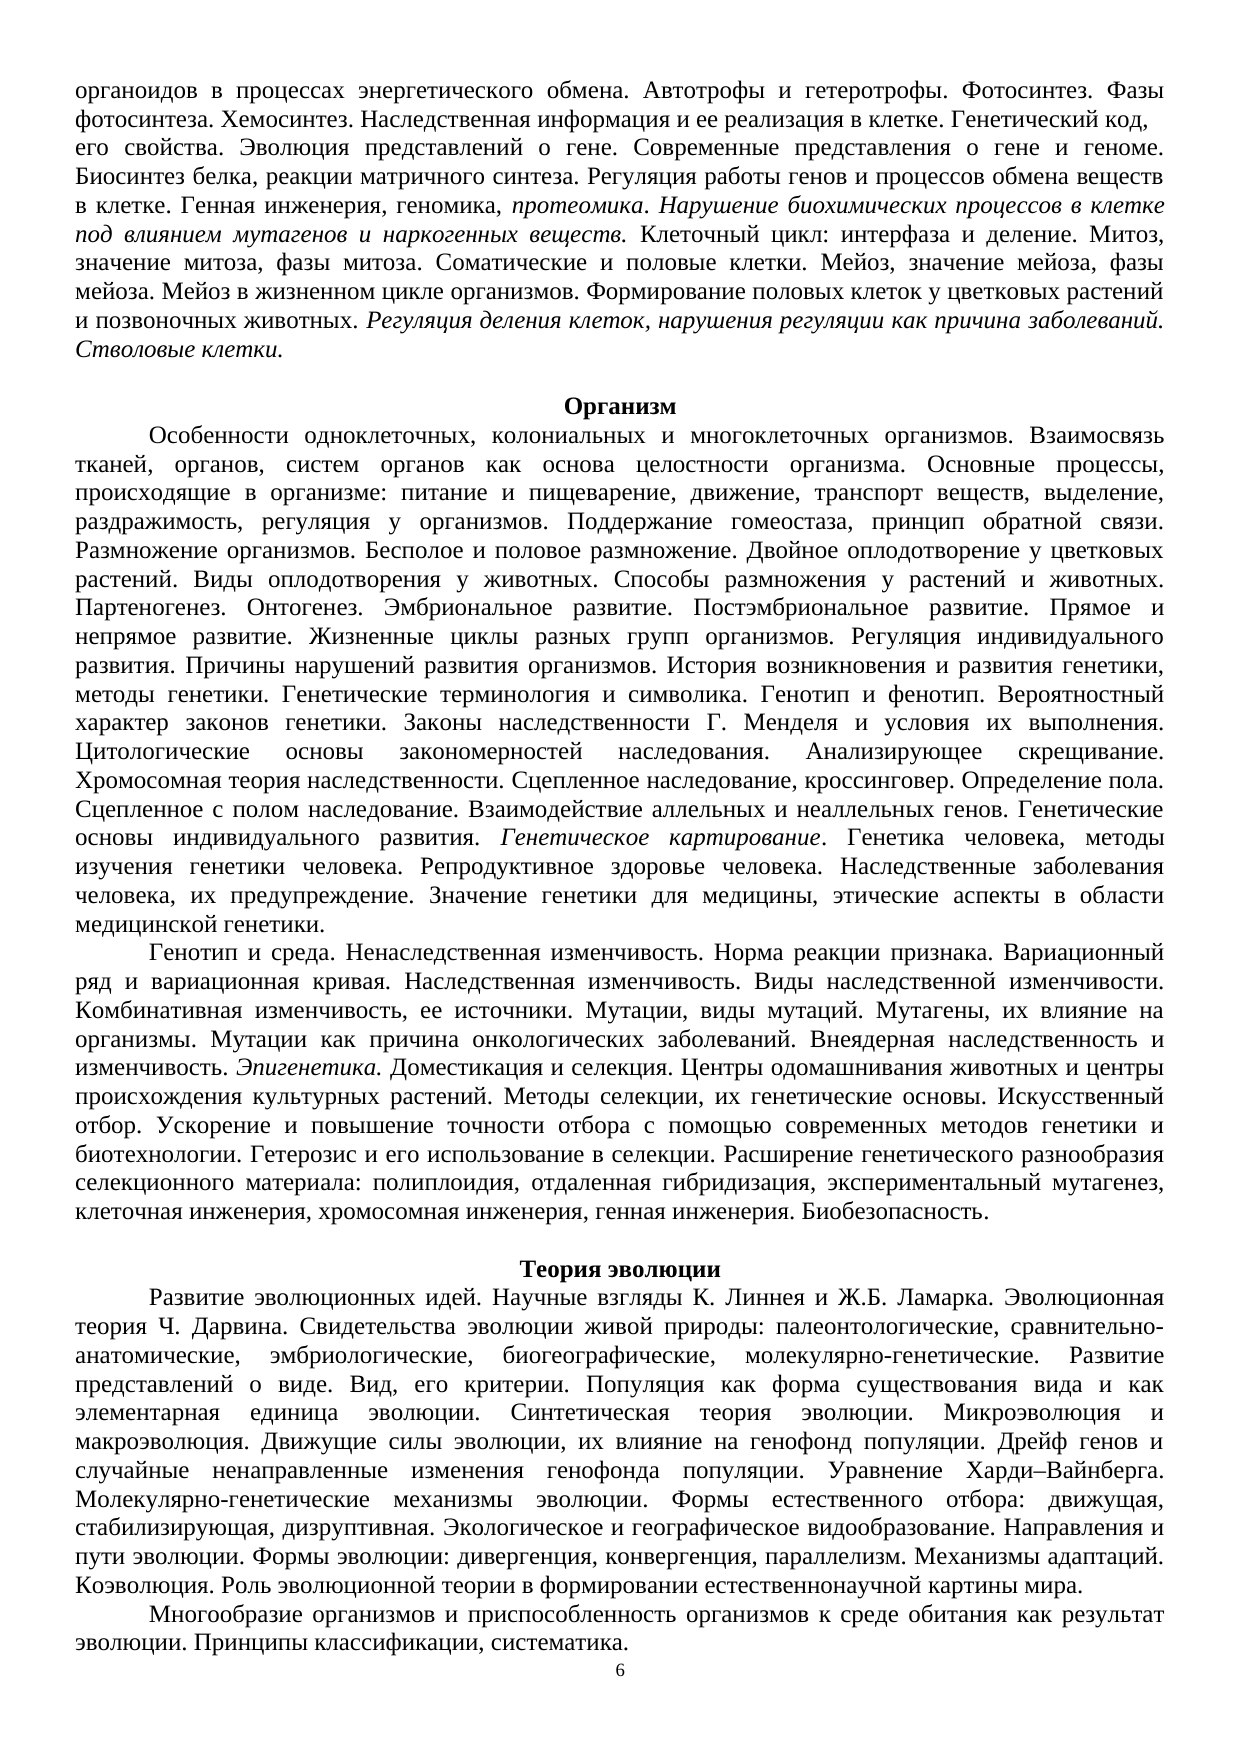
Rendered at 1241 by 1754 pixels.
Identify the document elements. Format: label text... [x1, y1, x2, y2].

text Теория эволюции [75, 1254, 1165, 1282]
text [75, 75, 1165, 132]
text Особенности одноклеточных, колониальных и многоклеточных организмов. Взаимосвязь тканей, органов, систем органов как основа целостности организма. Основные процессы, происходящие в организме: питание и пищеварение, движение, транспорт веществ, выделение, раздражимость, регуляция у организмов. Поддержание гомеостаза, принцип обратной связи. Размножение организмов. Бесполое и половое размножение. Двойное оплодотворение у цветковых растений. Виды оплодотворения у животных. Способы размножения у растений и животных. Партеногенез. Онтогенез. Эмбриональное развитие. Постэмбриональное развитие. Прямое и непрямое развитие. Жизненные циклы разных групп организмов. Регуляция индивидуального развития. Причины нарушений развития организмов. История возникновения и развития генетики, методы генетики. Генетические терминология и символика. Генотип и фенотип. Вероятностный характер законов генетики. Законы наследственности Г. Менделя и условия их выполнения. Цитологические основы закономерностей наследования. Анализирующее скрещивание. Хромосомная теория наследственности. Сцепленное наследование, кроссинговер. Определение пола. Сцепленное с полом наследование. Взаимодействие аллельных и неаллельных генов. Генетические основы индивидуального развития. Генетическое картирование. Генетика человека, методы изучения генетики человека. Репродуктивное здоровье человека. Наследственные заболевания человека, их предупреждение. Значение генетики для медицины, этические аспекты в области медицинской генетики. [75, 420, 1165, 937]
text Генотип и среда. Ненаследственная изменчивость. Норма реакции признака. Вариационный ряд и вариационная кривая. Наследственная изменчивость. Виды наследственной изменчивости. Комбинативная изменчивость, ее источники. Мутации, виды мутаций. Мутагены, их влияние на организмы. Мутации как причина онкологических заболеваний. Внеядерная наследственность и изменчивость. Эпигенетика. Доместикация и селекция. Центры одомашнивания животных и центры происхождения культурных растений. Методы селекции, их генетические основы. Искусственный отбор. Ускорение и повышение точности отбора с помощью современных методов генетики и биотехнологии. Гетерозис и его использование в селекции. Расширение генетического разнообразия селекционного материала: полиплоидия, отдаленная гибридизация, экспериментальный мутагенез, клеточная инженерия, хромосомная инженерия, генная инженерия. Биобезопасность. [75, 937, 1165, 1225]
text Организм [75, 391, 1165, 420]
text Развитие эволюционных идей. Научные взгляды К. Линнея и Ж.Б. Ламарка. Эволюционная теория Ч. Дарвина. Свидетельства эволюции живой природы: палеонтологические, сравнительно-анатомические, эмбриологические, биогеографические, молекулярно-генетические. Развитие представлений о виде. Вид, его критерии. Популяция как форма существования вида и как элементарная единица эволюции. Синтетическая теория эволюции. Микроэволюция и макроэволюция. Движущие силы эволюции, их влияние на генофонд популяции. Дрейф генов и случайные ненаправленные изменения генофонда популяции. Уравнение Харди–Вайнберга. Молекулярно-генетические механизмы эволюции. Формы естественного отбора: движущая, стабилизирующая, дизруптивная. Экологическое и географическое видообразование. Направления и пути эволюции. Формы эволюции: дивергенция, конвергенция, параллелизм. Механизмы адаптаций. Коэволюция. Роль эволюционной теории в формировании естественнонаучной картины мира. [75, 1282, 1165, 1599]
text Многообразие организмов и приспособленность организмов к среде обитания как результат эволюции. Принципы классификации, систематика. [75, 1599, 1165, 1656]
text его свойства. Эволюция представлений о гене. Современные представления о гене и геноме. Биосинтез белка, реакции матричного синтеза. Регуляция работы генов и процессов обмена веществ в клетке. Генная инженерия, геномика, протеомика. Нарушение биохимических процессов в клетке под влиянием мутагенов и наркогенных веществ. Клеточный цикл: интерфаза и деление. Митоз, значение митоза, фазы митоза. Соматические и половые клетки. Мейоз, значение мейоза, фазы мейоза. Мейоз в жизненном цикле организмов. Формирование половых клеток у цветковых растений и позвоночных животных. Регуляция деления клеток, нарушения регуляции как причина заболеваний. Стволовые клетки. [75, 132, 1165, 362]
